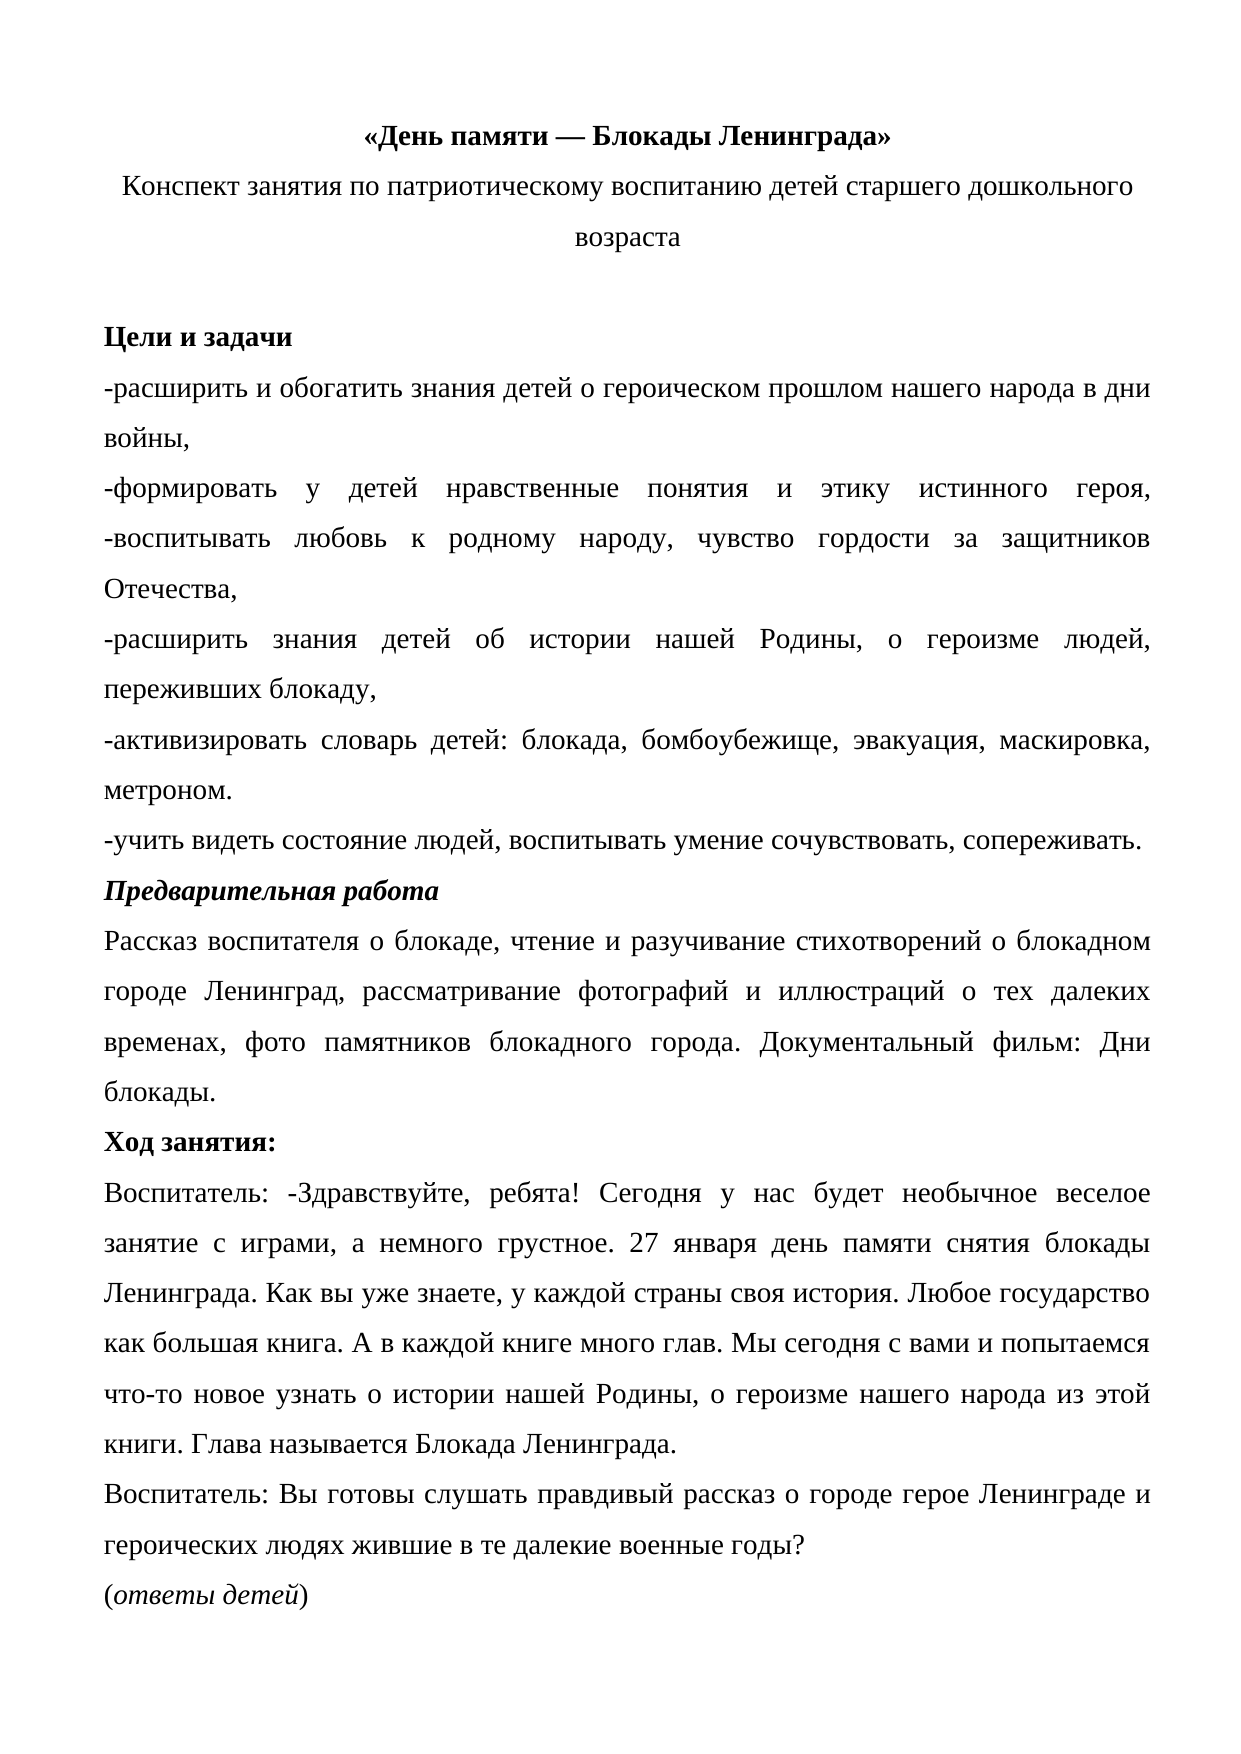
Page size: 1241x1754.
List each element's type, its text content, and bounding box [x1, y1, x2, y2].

text -учить видеть состояние людей, воспитывать умение сочувствовать, сопереживать. [103, 822, 1152, 856]
text Ход занятия: [103, 1124, 1152, 1158]
text -активизировать словарь детей: блокада, бомбоубежище, эвакуация, маскировка, метроном. [103, 722, 1152, 806]
text -расширить и обогатить знания детей о героическом прошлом нашего народа в дни войны, [103, 370, 1152, 453]
text Воспитатель: -Здравствуйте, ребята! Сегодня у нас будет необычное веселое занятие с играми, а немного грустное. 27 января день памяти снятия блокады Ленинграда. Как вы уже знаете, у каждой страны своя история. Любое государство как большая книга. А в каждой книге много глав. Мы сегодня с вами и попытаемся что-то новое узнать о истории нашей Родины, о героизме нашего народа из этой книги. Глава называется Блокада Ленинграда. [103, 1175, 1152, 1460]
text «День памяти — Блокады Ленинграда» [103, 118, 1152, 152]
text -формировать у детей нравственные понятия и этику истинного героя, -воспитывать любовь к родному народу, чувство гордости за защитников Отечества, -расширить знания детей об истории нашей Родины, о героизме людей, переживших блокаду, [103, 470, 1152, 705]
text Цели и задачи [103, 319, 1152, 353]
text Воспитатель: Вы готовы слушать правдивый рассказ о городе герое Ленинграде и героических людях жившие в те далекие военные годы? [103, 1477, 1152, 1560]
text (ответы детей) [103, 1577, 1152, 1611]
text Конспект занятия по патриотическому воспитанию детей старшего дошкольного возраста [103, 168, 1152, 303]
text Рассказ воспитателя о блокаде, чтение и разучивание стихотворений о блокадном городе Ленинград, рассматривание фотографий и иллюстраций о тех далеких временах, фото памятников блокадного города. Документальный фильм: Дни блокады. [103, 923, 1152, 1108]
text Предварительная работа [103, 873, 1152, 906]
